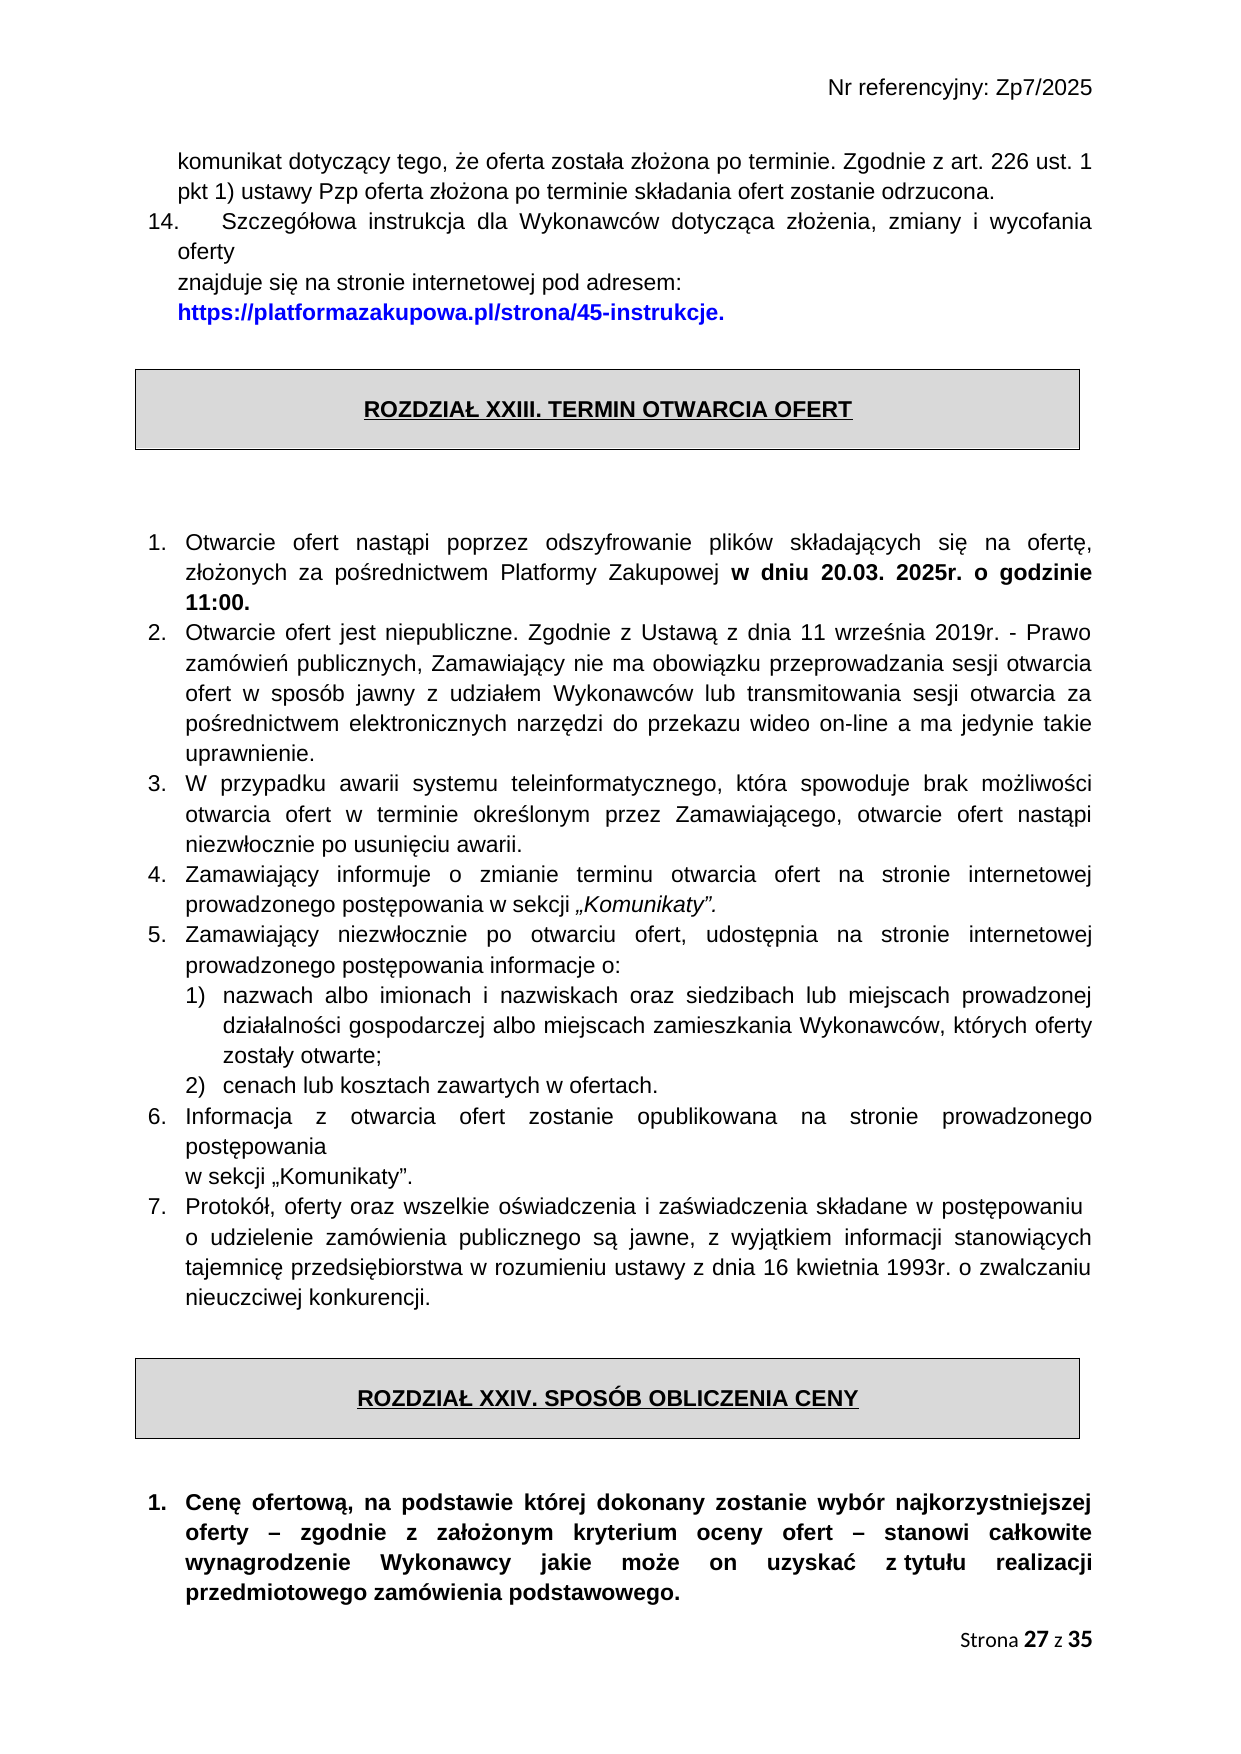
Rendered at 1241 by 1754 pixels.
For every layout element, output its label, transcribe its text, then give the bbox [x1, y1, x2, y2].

list Zamawiający niezwłocznie po otwarciu ofert, udostępnia na stronie internetowej prowadzonego postępowania informacje o: [148, 921, 1093, 978]
table_header ROZDZIAŁ XXIV. SPOSÓB OBLICZENIA CENY [136, 1359, 1079, 1438]
list Protokół, oferty oraz wszelkie oświadczenia i zaświadczenia składane w postępowaniu o udzielenie zamówienia publicznego są jawne, z wyjątkiem informacji stanowiących tajemnicę przedsiębiorstwa w rozumieniu ustawy z dnia 16 kwietnia 1993r. o zwalczaniu nieuczciwej konkurencji. [148, 1193, 1093, 1310]
list nazwach albo imionach i nazwiskach oraz siedzibach lub miejscach prowadzonej działalności gospodarczej albo miejscach zamieszkania Wykonawców, których oferty zostały otwarte; [185, 982, 1093, 1069]
list Otwarcie ofert nastąpi poprzez odszyfrowanie plików składających się na ofertę, złożonych za pośrednictwem Platformy Zakupowej w dniu 20.03. 2025r. o godzinie 11:00. [148, 529, 1093, 616]
list Otwarcie ofert jest niepubliczne. Zgodnie z Ustawą z dnia 11 września 2019r. - Prawo zamówień publicznych, Zamawiający nie ma obowiązku przeprowadzania sesji otwarcia ofert w sposób jawny z udziałem Wykonawców lub transmitowania sesji otwarcia za pośrednictwem elektronicznych narzędzi do przekazu wideo on-line a ma jedynie takie uprawnienie. [148, 619, 1093, 767]
list Szczegółowa instrukcja dla Wykonawców dotycząca złożenia, zmiany i wycofania oferty [148, 208, 1093, 264]
table_header ROZDZIAŁ XXIII. TERMIN OTWARCIA OFERT [136, 370, 1079, 448]
list Zamawiający informuje o zmianie terminu otwarcia ofert na stronie internetowej prowadzonego postępowania w sekcji „Komunikaty”. [148, 861, 1093, 918]
text https://platformazakupowa.pl/strona/45-instrukcje. [148, 299, 1093, 325]
list Cenę ofertową, na podstawie której dokonany zostanie wybór najkorzystniejszej oferty – zgodnie z założonym kryterium oceny ofert – stanowi całkowite wynagrodzenie Wykonawcy jakie może on uzyskać z tytułu realizacji przedmiotowego zamówienia podstawowego. [148, 1489, 1093, 1606]
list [148, 148, 1093, 204]
list Informacja z otwarcia ofert zostanie opublikowana na stronie prowadzonego postępowania w sekcji „Komunikaty”. [148, 1103, 1093, 1189]
text znajduje się na stronie internetowej pod adresem: [148, 268, 1093, 295]
list W przypadku awarii systemu teleinformatycznego, która spowoduje brak możliwości otwarcia ofert w terminie określonym przez Zamawiającego, otwarcie ofert nastąpi niezwłocznie po usunięciu awarii. [148, 770, 1093, 857]
list cenach lub kosztach zawartych w ofertach. [185, 1072, 1093, 1099]
